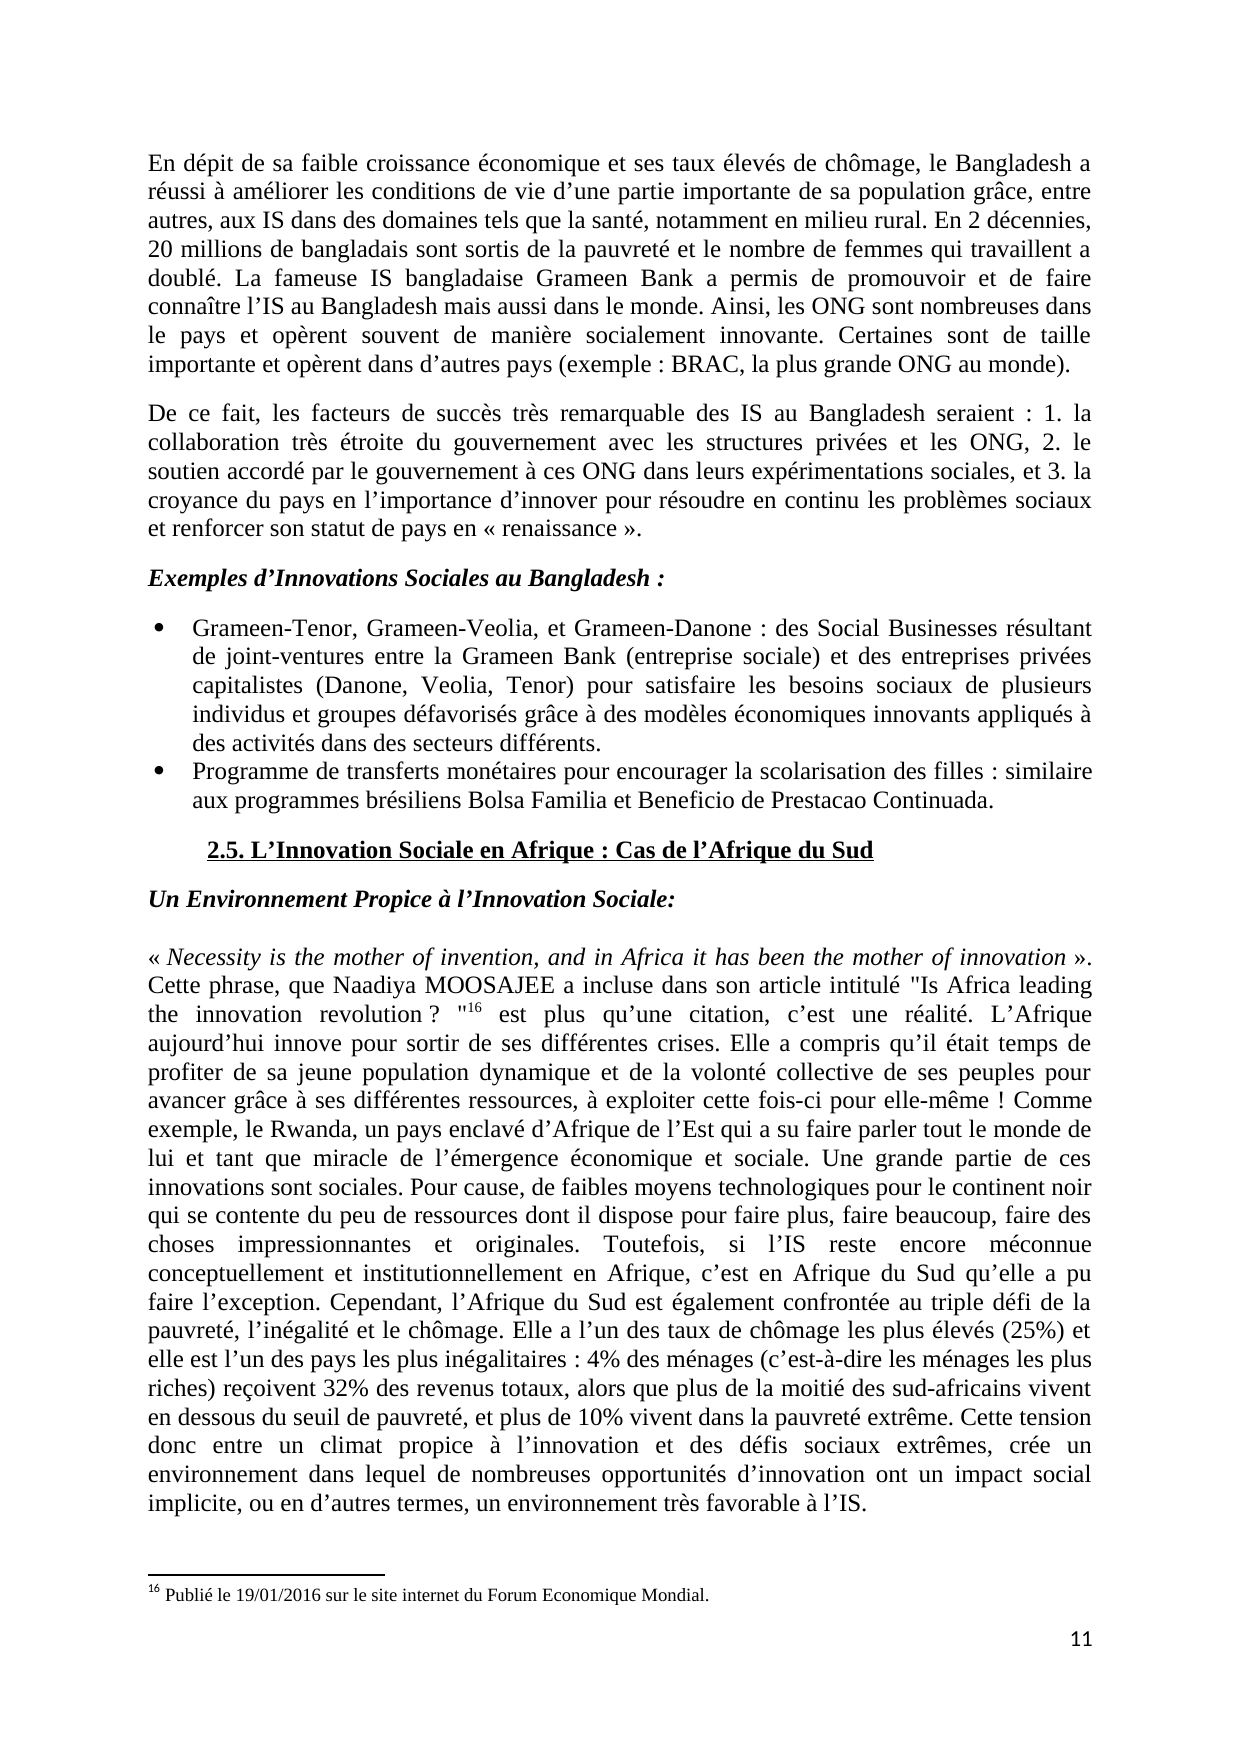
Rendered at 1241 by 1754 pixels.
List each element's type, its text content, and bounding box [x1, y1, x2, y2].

text Exemples d’Innovations Sociales au Bangladesh : [148, 563, 1092, 592]
text 2.5. L’Innovation Sociale en Afrique : Cas de l’Afrique du Sud [207, 835, 1092, 863]
text Un Environnement Propice à l’Innovation Sociale: [148, 884, 1092, 913]
text En dépit de sa faible croissance économique et ses taux élevés de chômage, le Bangladesh a réussi à améliorer les conditions de vie d’une partie importante de sa population grâce, entre autres, aux IS dans des domaines tels que la santé, notamment en milieu rural. En 2 décennies, 20 millions de bangladais sont sortis de la pauvreté et le nombre de femmes qui travaillent a doublé. La fameuse IS bangladaise Grameen Bank a permis de promouvoir et de faire connaître l’IS au Bangladesh mais aussi dans le monde. Ainsi, les ONG sont nombreuses dans le pays et opèrent souvent de manière socialement innovante. Certaines sont de taille importante et opèrent dans d’autres pays (exemple : BRAC, la plus grande ONG au monde). [148, 148, 1092, 378]
text « Necessity is the mother of invention, and in Africa it has been the mother of innovation ». Cette phrase, que Naadiya MOOSAJEE a incluse dans son article intitulé "Is Africa leading the innovation revolution ? " est plus qu’une citation, c’est une réalité. L’Afrique aujourd’hui innove pour sortir de ses différentes crises. Elle a compris qu’il était temps de profiter de sa jeune population dynamique et de la volonté collective de ses peuples pour avancer grâce à ses différentes ressources, à exploiter cette fois-ci pour elle-même ! Comme exemple, le Rwanda, un pays enclavé d’Afrique de l’Est qui a su faire parler tout le monde de lui et tant que miracle de l’émergence économique et sociale. Une grande partie de ces innovations sont sociales. Pour cause, de faibles moyens technologiques pour le continent noir qui se contente du peu de ressources dont il dispose pour faire plus, faire beaucoup, faire des choses impressionnantes et originales. Toutefois, si l’IS reste encore méconnue conceptuellement et institutionnellement en Afrique, c’est en Afrique du Sud qu’elle a pu faire l’exception. Cependant, l’Afrique du Sud est également confrontée au triple défi de la pauvreté, l’inégalité et le chômage. Elle a l’un des taux de chômage les plus élevés (25%) et elle est l’un des pays les plus inégalitaires : 4% des ménages (c’est-à-dire les ménages les plus riches) reçoivent 32% des revenus totaux, alors que plus de la moitié des sud-africains vivent en dessous du seuil de pauvreté, et plus de 10% vivent dans la pauvreté extrême. Cette tension donc entre un climat propice à l’innovation et des défis sociaux extrêmes, crée un environnement dans lequel de nombreuses opportunités d’innovation ont un impact social implicite, ou en d’autres termes, un environnement très favorable à l’IS. [148, 942, 1092, 1517]
list Grameen-Tenor, Grameen-Veolia, et Grameen-Danone : des Social Businesses résultant de joint-ventures entre la Grameen Bank (entreprise sociale) et des entreprises privées capitalistes (Danone, Veolia, Tenor) pour satisfaire les besoins sociaux de plusieurs individus et groupes défavorisés grâce à des modèles économiques innovants appliqués à des activités dans des secteurs différents. [154, 613, 1092, 756]
text De ce fait, les facteurs de succès très remarquable des IS au Bangladesh seraient : 1. la collaboration très étroite du gouvernement avec les structures privées et les ONG, 2. le soutien accordé par le gouvernement à ces ONG dans leurs expérimentations sociales, et 3. la croyance du pays en l’importance d’innover pour résoudre en continu les problèmes sociaux et renforcer son statut de pays en « renaissance ». [148, 398, 1092, 542]
list Programme de transferts monétaires pour encourager la scolarisation des filles : similaire aux programmes brésiliens Bolsa Familia et Beneficio de Prestacao Continuada. [154, 756, 1092, 814]
